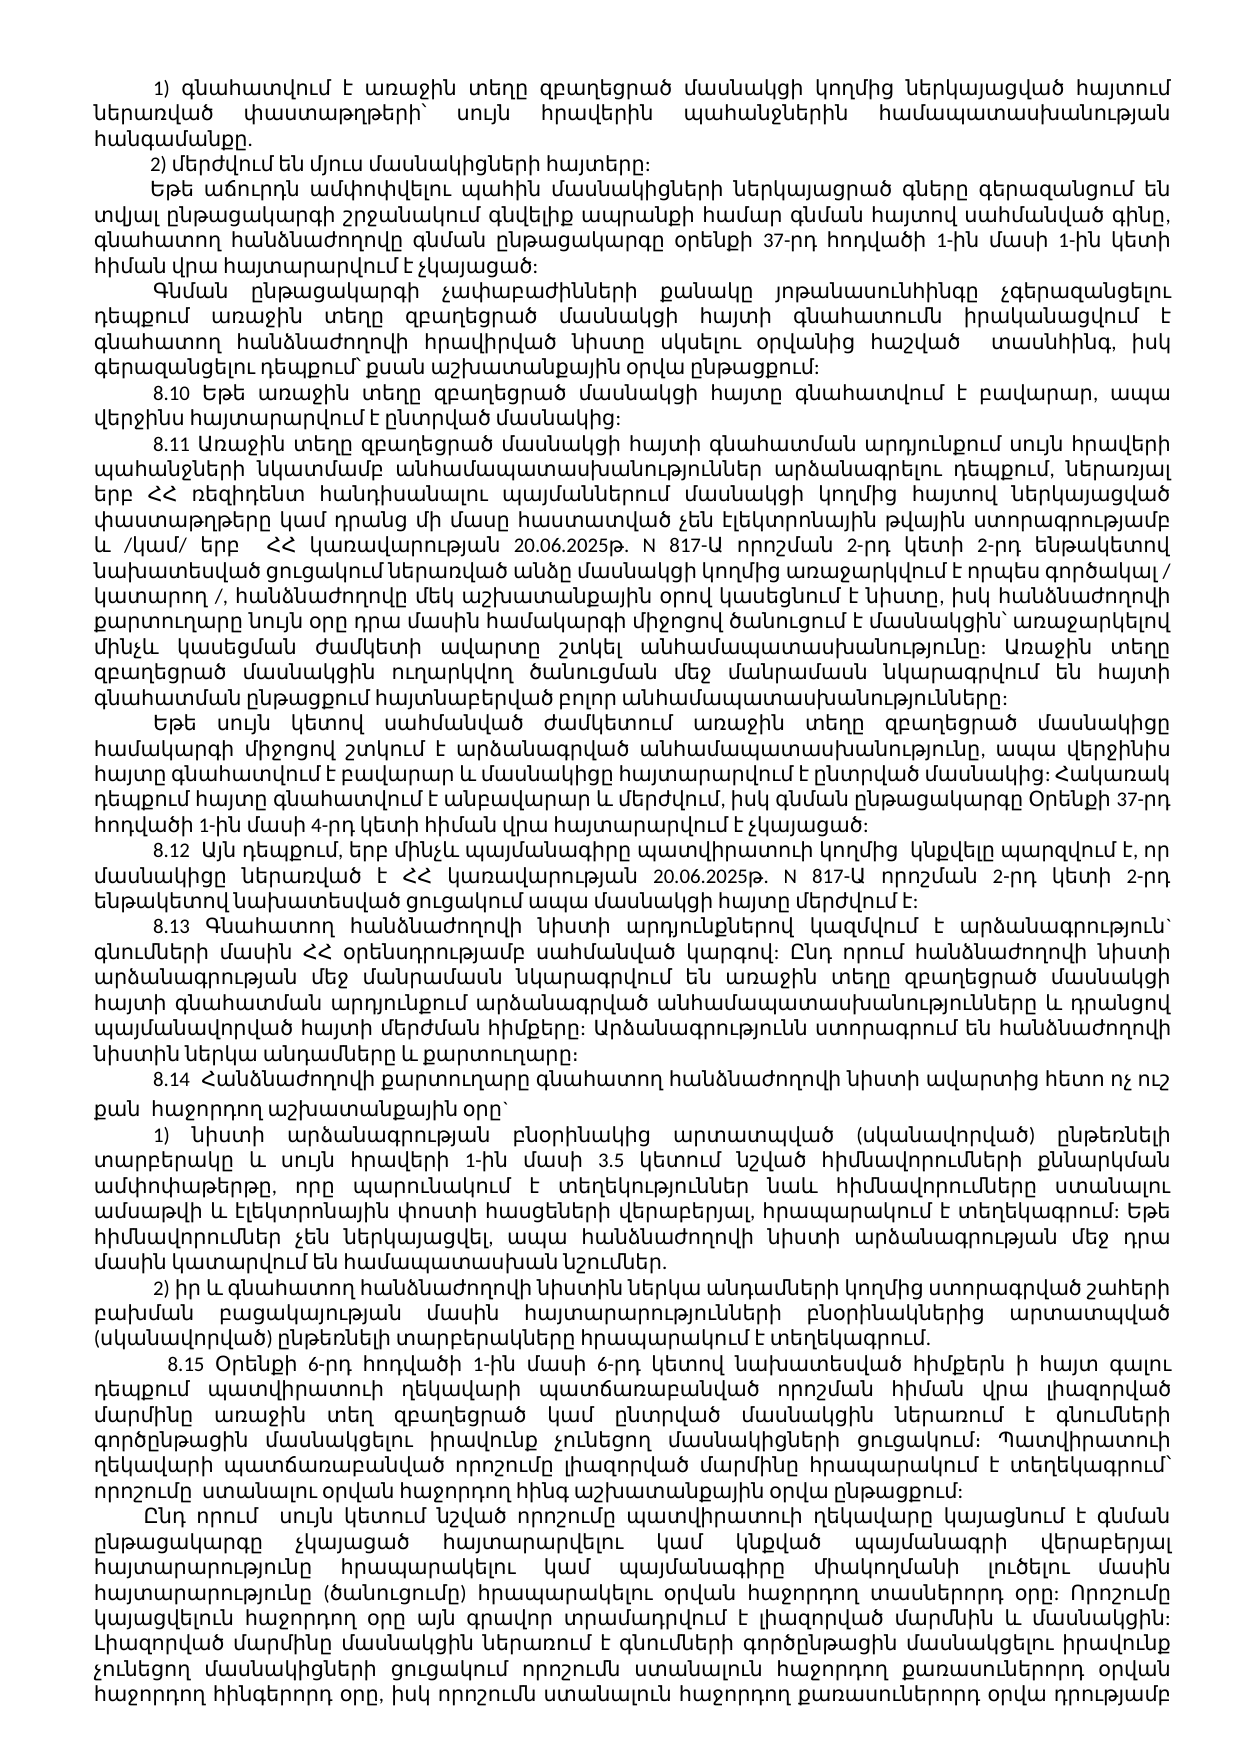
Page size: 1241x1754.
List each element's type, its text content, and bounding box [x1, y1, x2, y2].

text 8.11 Առաջին տեղը զբաղեցրած մասնակցի հայտի գնահատման արդյունքում սույն հրավերի պահանջների նկատմամբ անհամապատասխանություններ արձանագրելու դեպքում, ներառյալ երբ ՀՀ ռեզիդենտ հանդիսանալու պայմաններում մասնակցի կողմից հայտով ներկայացված փաստաթղթերը կամ դրանց մի մասը հաստատված չեն էլեկտրոնային թվային ստորագրությամբ և /կամ/ երբ ՀՀ կառավարության 20.06.2025թ. N 817-Ա որոշման 2-րդ կետի 2-րդ ենթակետով նախատեսված ցուցակում ներառված անձը մասնակցի կողմից առաջարկվում է որպես գործակալ / կատարող /, հանձնաժողովը մեկ աշխատանքային օրով կասեցնում է նիստը, իսկ հանձնաժողովի քարտուղարը նույն օրը դրա մասին համակարգի միջոցով ծանուցում է մասնակցին՝ առաջարկելով մինչև կասեցման ժամկետի ավարտը շտկել անհամապատասխանությունը: Առաջին տեղը զբաղեցրած մասնակցին ուղարկվող ծանուցման մեջ մանրամասն նկարագրվում են հայտի գնահատման ընթացքում հայտնաբերված բոլոր անհամապատասխանությունները: [94, 431, 1171, 710]
text 8.15 Օրենքի 6-րդ հոդվածի 1-ին մասի 6-րդ կետով նախատեսված հիմքերն ի հայտ գալու դեպքում պատվիրատուի ղեկավարի պատճառաբանված որոշման հիման վրա լիազորված մարմինը առաջին տեղ զբաղեցրած կամ ընտրված մասնակցին ներառում է գնումների գործընթացին մասնակցելու իրավունք չունեցող մասնակիցների ցուցակում։ Պատվիրատուի ղեկավարի պատճառաբանված որոշումը լիազորված մարմինը հրապարակում է տեղեկագրում՝ որոշումը ստանալու օրվան հաջորդող հինգ աշխատանքային օրվա ընթացքում: [94, 1351, 1171, 1503]
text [94, 1503, 1171, 1707]
text 8.10 Եթե առաջին տեղը զբաղեցրած մասնակցի հայտը գնահատվում է բավարար, ապա վերջինս հայտարարվում է ընտրված մասնակից: [94, 380, 1171, 431]
text 2) մերժվում են մյուս մասնակիցների հայտերը: [94, 151, 1171, 177]
text 2) իր և գնահատող հանձնաժողովի նիստին ներկա անդամների կողմից ստորագրված շահերի բախման բացակայության մասին հայտարարությունների բնօրինակներից արտատպված (սկանավորված) ընթեռնելի տարբերակները հրապարակում է տեղեկագրում. [94, 1275, 1171, 1351]
text 8.13 Գնահատող հանձնաժողովի նիստի արդյունքներով կազմվում է արձանագրություն` գնումների մասին ՀՀ օրենսդրությամբ սահմանված կարգով: Ընդ որում հանձնաժողովի նիստի արձանագրության մեջ մանրամասն նկարագրվում են առաջին տեղը զբաղեցրած մասնակցի հայտի գնահատման արդյունքում արձանագրված անհամապատասխանությունները և դրանցով պայմանավորված հայտի մերժման հիմքերը: Արձանագրությունն ստորագրում են հանձնաժողովի նիստին ներկա անդամները և քարտուղարը։ [94, 914, 1171, 1066]
text Եթե սույն կետով սահմանված ժամկետում առաջին տեղը զբաղեցրած մասնակիցը համակարգի միջոցով շտկում է արձանագրված անհամապատասխանությունը, ապա վերջինիս հայտը գնահատվում է բավարար և մասնակիցը հայտարարվում է ընտրված մասնակից: Հակառակ դեպքում հայտը գնահատվում է անբավարար և մերժվում, իսկ գնման ընթացակարգը Օրենքի 37-րդ հոդվածի 1-ին մասի 4-րդ կետի հիման վրա հայտարարվում է չկայացած: [94, 710, 1171, 837]
text Գնման ընթացակարգի չափաբաժինների քանակը յոթանասունհինգը չգերազանցելու դեպքում առաջին տեղը զբաղեցրած մասնակցի հայտի գնահատումն իրականացվում է գնահատող հանձնաժողովի հրավիրված նիստը սկսելու օրվանից հաշված տասնհինգ, իսկ գերազանցելու դեպքում՝ քսան աշխատանքային օրվա ընթացքում: [94, 278, 1171, 380]
text 8.12 Այն դեպքում, երբ մինչև պայմանագիրը պատվիրատուի կողմից կնքվելը պարզվում է, որ մասնակիցը ներառված է ՀՀ կառավարության 20.06.2025թ. N 817-Ա որոշման 2-րդ կետի 2-րդ ենթակետով նախատեսված ցուցակում ապա մասնակցի հայտը մերժվում է: [94, 837, 1171, 914]
text 1) նիստի արձանագրության բնօրինակից արտատպված (սկանավորված) ընթեռնելի տարբերակը և սույն հրավերի 1-ին մասի 3.5 կետում նշված հիմնավորումների քննարկման ամփոփաթերթը, որը պարունակում է տեղեկություններ նաև հիմնավորումները ստանալու ամսաթվի և էլեկտրոնային փոստի հասցեների վերաբերյալ, հրապարակում է տեղեկագրում: Եթե հիմնավորումներ չեն ներկայացվել, ապա հանձնաժողովի նիստի արձանագրության մեջ դրա մասին կատարվում են համապատասխան նշումներ. [94, 1122, 1171, 1275]
text 1) գնահատվում է առաջին տեղը զբաղեցրած մասնակցի կողմից ներկայացված հայտում ներառված փաստաթղթերի՝ սույն հրավերին պահանջներին համապատասխանության հանգամանքը. [94, 75, 1171, 151]
text Եթե աճուրդն ամփոփվելու պահին մասնակիցների ներկայացրած գները գերազանցում են տվյալ ընթացակարգի շրջանակում գնվելիք ապրանքի համար գնման հայտով սահմանված գինը, գնահատող հանձնաժողովը գնման ընթացակարգը օրենքի 37-րդ հոդվածի 1-ին մասի 1-ին կետի հիման վրա հայտարարվում է չկայացած: [94, 177, 1171, 278]
text 8.14 Հանձնաժողովի քարտուղարը գնահատող հանձնաժողովի նիստի ավարտից հետո ոչ ուշ քան հաջորդող աշխատանքային օրը` [94, 1066, 1171, 1122]
